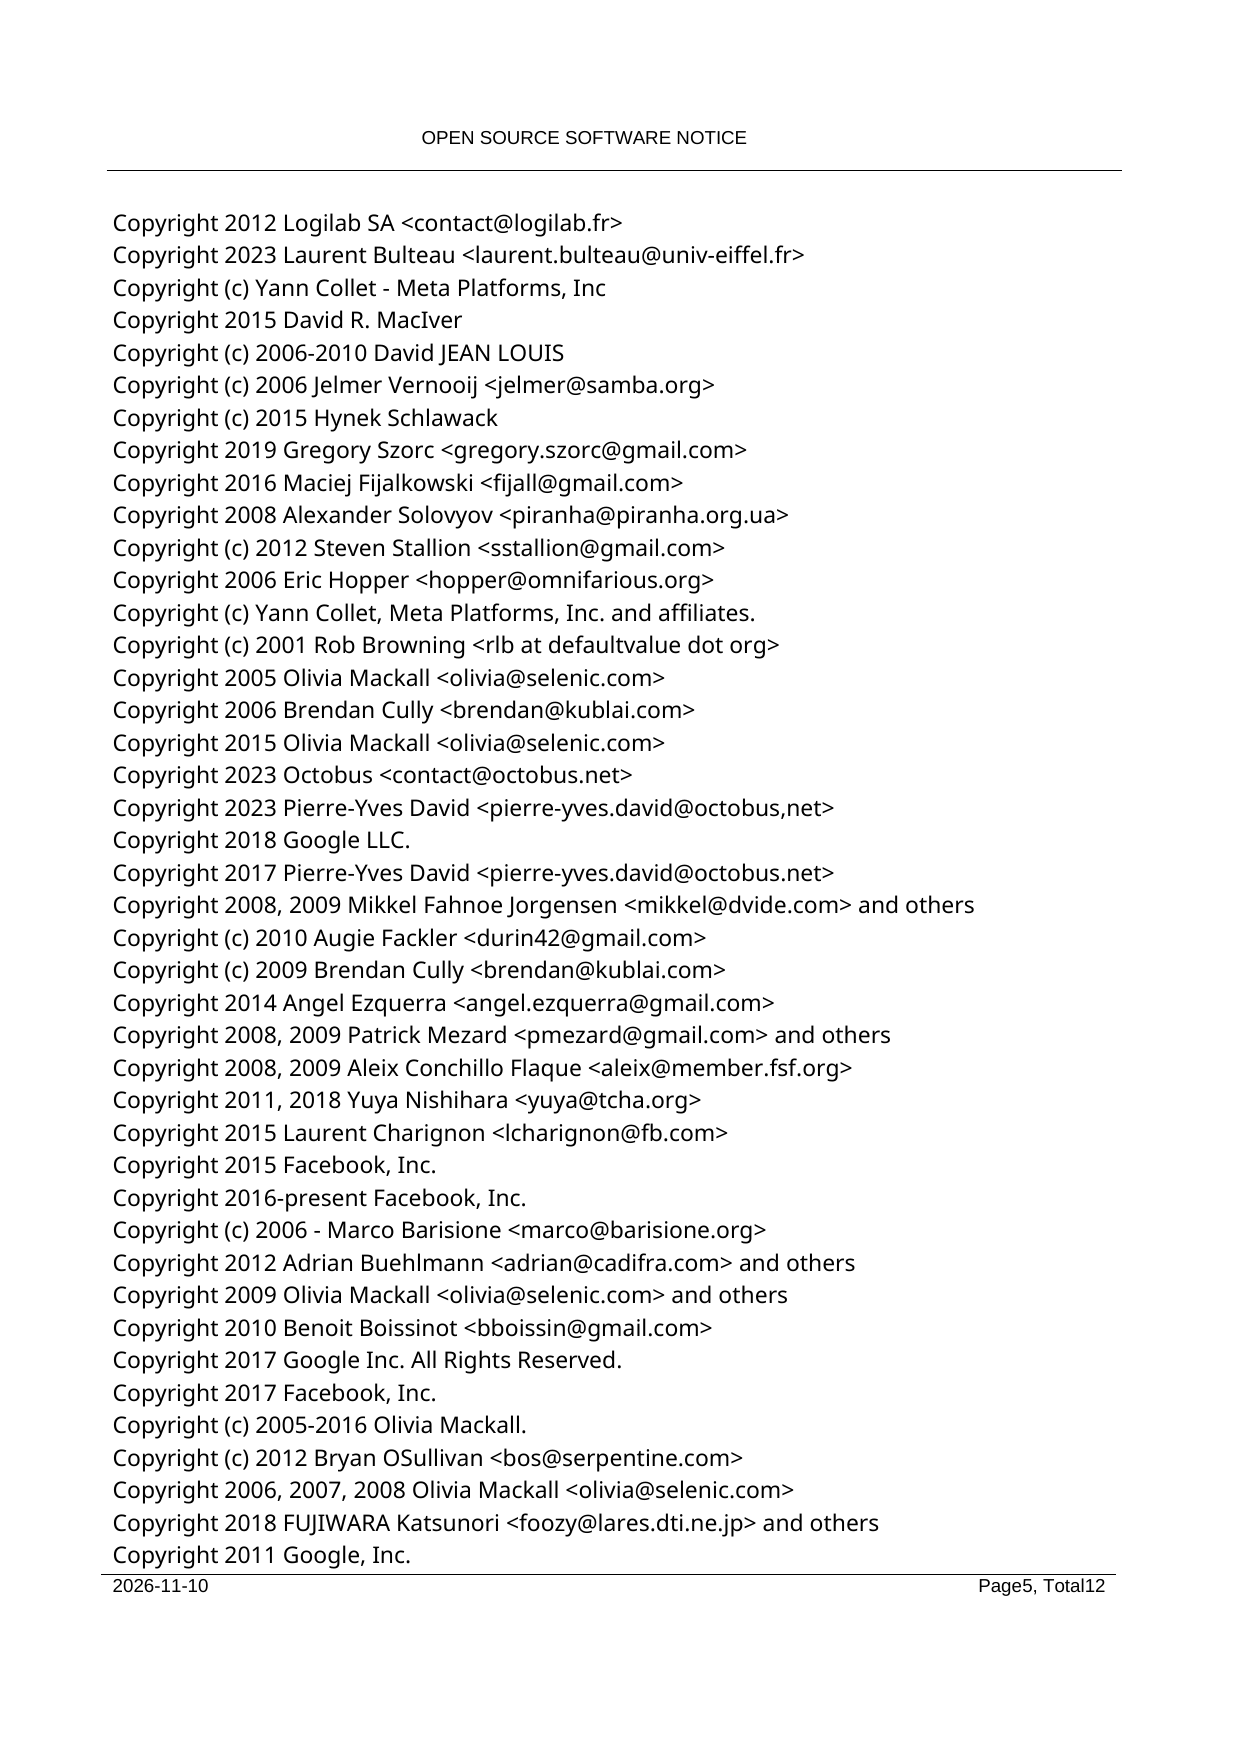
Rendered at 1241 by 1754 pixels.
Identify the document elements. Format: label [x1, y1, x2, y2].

text [112, 206, 1128, 1571]
